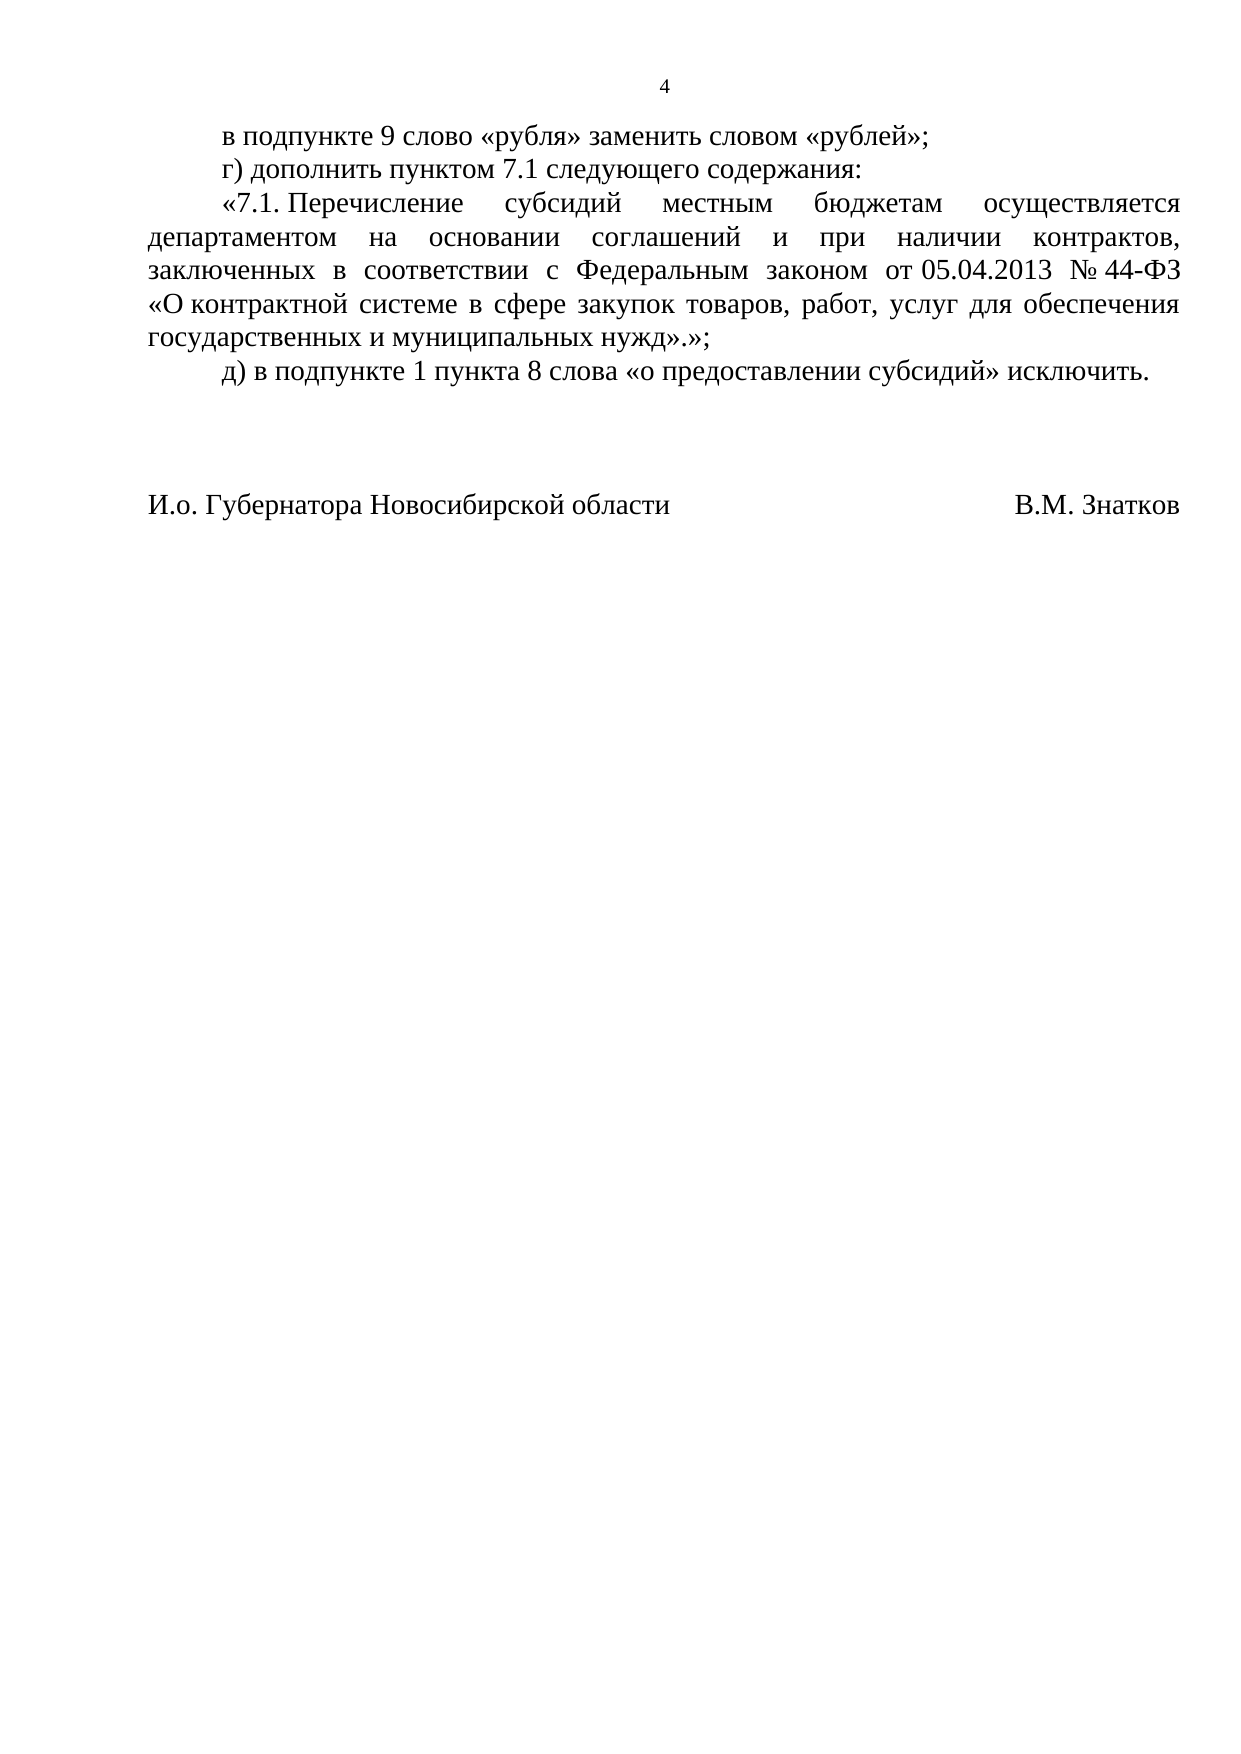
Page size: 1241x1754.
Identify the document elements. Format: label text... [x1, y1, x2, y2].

text И.о. Губернатора Новосибирской области В.М. Знатков [148, 487, 1181, 521]
text в подпункте 9 слово «рубля» заменить словом «рублей»; [148, 118, 1181, 152]
text г) дополнить пунктом 7.1 следующего содержания: [148, 152, 1181, 185]
text д) в подпункте 1 пункта 8 слова «о предоставлении субсидий» исключить. [148, 353, 1181, 386]
text «7.1. Перечисление субсидий местным бюджетам осуществляется департаментом на основании соглашений и при наличии контрактов, заключенных в соответствии с Федеральным законом от 05.04.2013 № 44-ФЗ «О контрактной системе в сфере закупок товаров, работ, услуг для обеспечения государственных и муниципальных нужд».»; [148, 185, 1181, 353]
